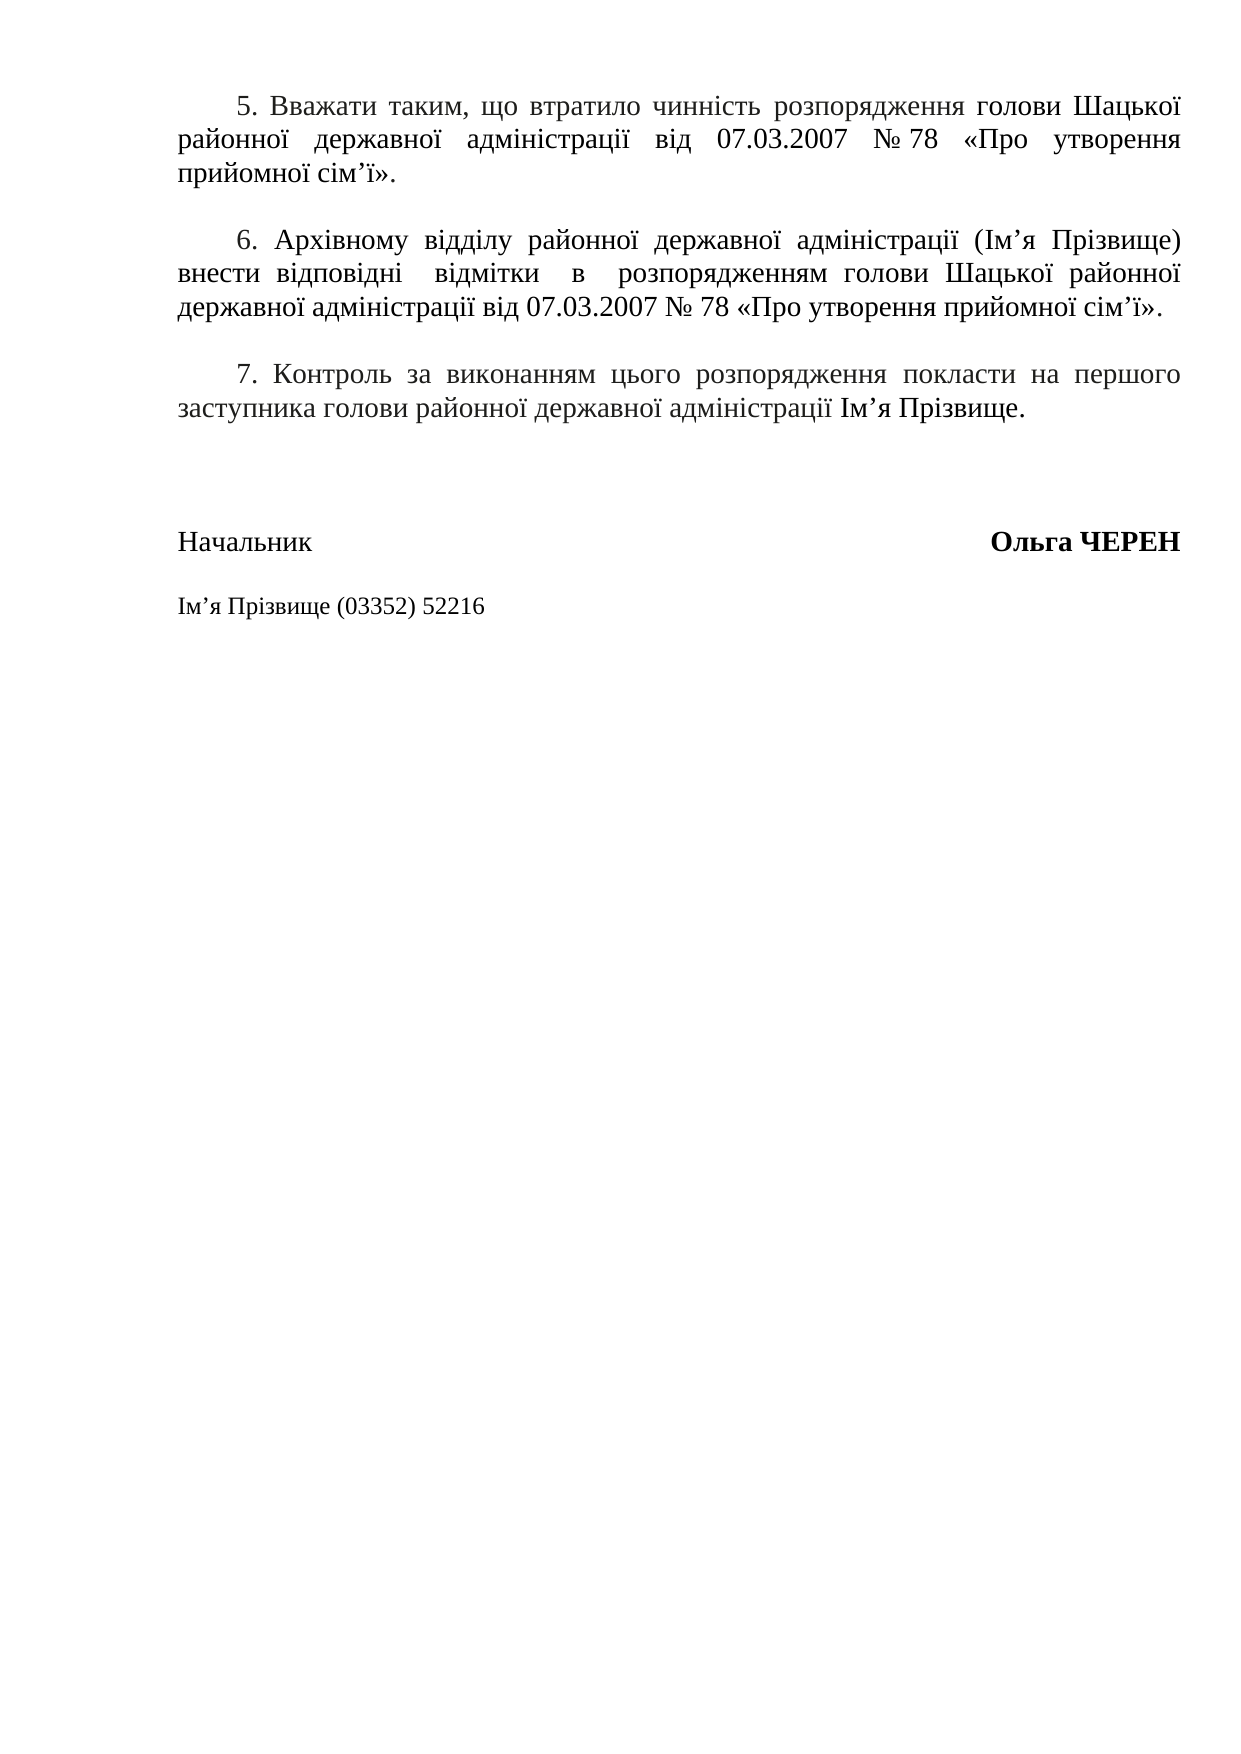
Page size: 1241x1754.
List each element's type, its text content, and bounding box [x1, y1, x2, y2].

text 5. Вважати таким, що втратило чинність розпорядження голови Шацької районної державної адміністрації від 07.03.2007 № 78 «Про утворення прийомної сім’ї». [177, 88, 1181, 188]
text Начальник Ольга ЧЕРЕН [177, 524, 1181, 557]
text Ім’я Прізвище (03352) 52216 [177, 591, 1181, 620]
text 7. Контроль за виконанням цього розпорядження покласти на першого заступника голови районної державної адміністрації Ім’я Прізвище. [177, 356, 1181, 423]
text 6. Архівному відділу районної державної адміністрації (Ім’я Прізвище) внести відповідні відмітки в розпорядженням голови Шацької районної державної адміністрації від 07.03.2007 № 78 «Про утворення прийомної сім’ї». [177, 222, 1181, 323]
